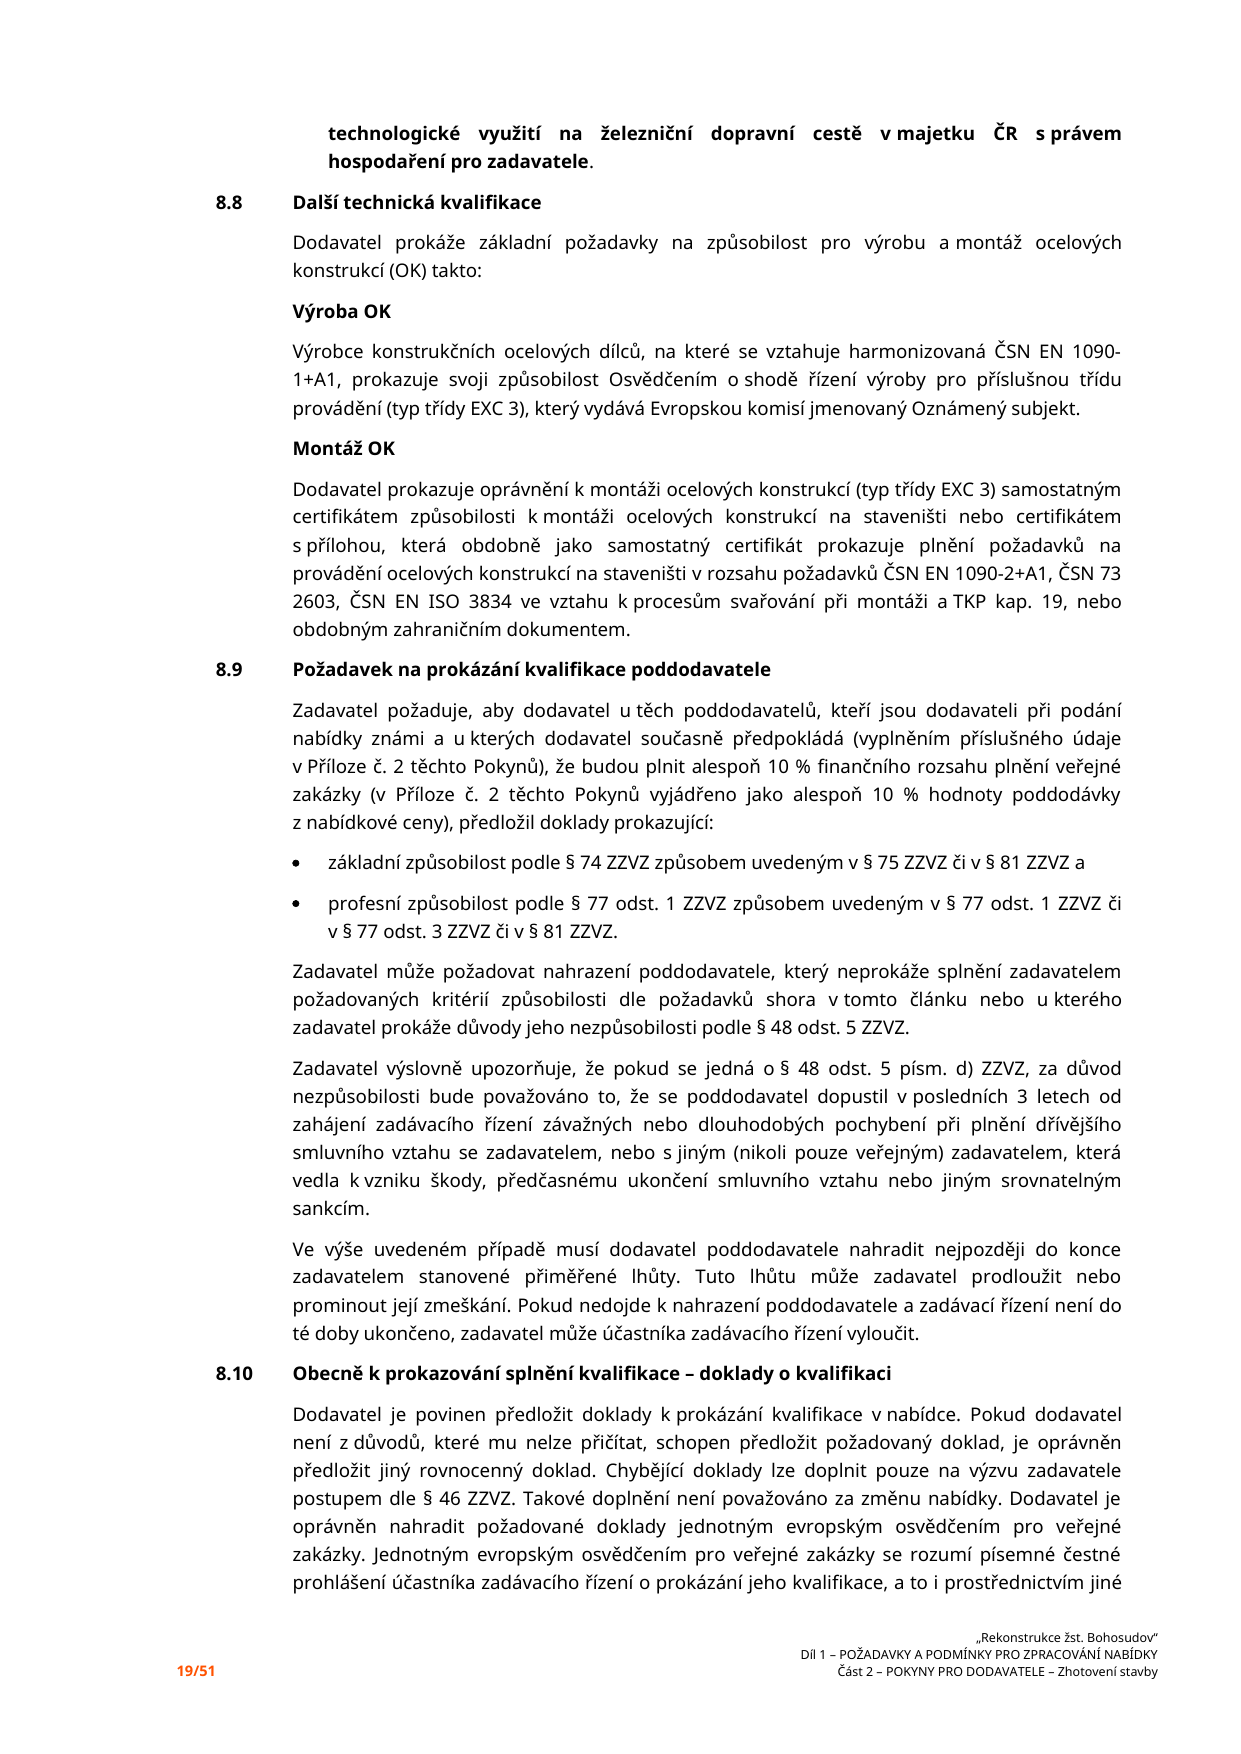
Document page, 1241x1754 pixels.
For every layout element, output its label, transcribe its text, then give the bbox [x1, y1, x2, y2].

text Výrobce konstrukčních ocelových dílců, na které se vztahuje harmonizovaná ČSN EN 1090-1+A1, prokazuje svoji způsobilost Osvědčením o shodě řízení výroby pro příslušnou třídu provádění (typ třídy EXC 3), který vydává Evropskou komisí jmenovaný Oznámený subjekt. [292, 339, 1122, 420]
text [292, 121, 1122, 174]
text Ve výše uvedeném případě musí dodavatel poddodavatele nahradit nejpozději do konce zadavatelem stanovené přiměřené lhůty. Tuto lhůtu může zadavatel prodloužit nebo prominout její zmeškání. Pokud nedojde k nahrazení poddodavatele a zadávací řízení není do té doby ukončeno, zadavatel může účastníka zadávacího řízení vyloučit. [292, 1236, 1122, 1345]
text Zadavatel požaduje, aby dodavatel u těch poddodavatelů, kteří jsou dodavateli při podání nabídky známi a u kterých dodavatel současně předpokládá (vyplněním příslušného údaje v Příloze č. 2 těchto Pokynů), že budou plnit alespoň 10 % finančního rozsahu plnění veřejné zakázky (v Příloze č. 2 těchto Pokynů vyjádřeno jako alespoň 10 % hodnoty poddodávky z nabídkové ceny), předložil doklady prokazující: [292, 697, 1122, 834]
text Další technická kvalifikace [216, 189, 1122, 215]
text Dodavatel prokazuje oprávnění k montáži ocelových konstrukcí (typ třídy EXC 3) samostatným certifikátem způsobilosti k montáži ocelových konstrukcí na staveništi nebo certifikátem s přílohou, která obdobně jako samostatný certifikát prokazuje plnění požadavků na provádění ocelových konstrukcí na staveništi v rozsahu požadavků ČSN EN 1090-2+A1, ČSN 73 2603, ČSN EN ISO 3834 ve vztahu k procesům svařování při montáži a TKP kap. 19, nebo obdobným zahraničním dokumentem. [292, 476, 1122, 641]
text Montáž OK [292, 435, 1122, 461]
text Výroba OK [292, 298, 1122, 324]
text profesní způsobilost podle § 77 odst. 1 ZZVZ způsobem uvedeným v § 77 odst. 1 ZZVZ či v § 77 odst. 3 ZZVZ či v § 81 ZZVZ. [292, 890, 1122, 944]
text Zadavatel výslovně upozorňuje, že pokud se jedná o § 48 odst. 5 písm. d) ZZVZ, za důvod nezpůsobilosti bude považováno to, že se poddodavatel dopustil v posledních 3 letech od zahájení zadávacího řízení závažných nebo dlouhodobých pochybení při plnění dřívějšího smluvního vztahu se zadavatelem, nebo s jiným (nikoli pouze veřejným) zadavatelem, která vedla k vzniku škody, předčasnému ukončení smluvního vztahu nebo jiným srovnatelným sankcím. [292, 1055, 1122, 1221]
text Obecně k prokazování splnění kvalifikace – doklady o kvalifikaci [216, 1360, 1122, 1386]
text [292, 1401, 1122, 1594]
text Požadavek na prokázání kvalifikace poddodavatele [216, 656, 1122, 682]
text Zadavatel může požadovat nahrazení poddodavatele, který neprokáže splnění zadavatelem požadovaných kritérií způsobilosti dle požadavků shora v tomto článku nebo u kterého zadavatel prokáže důvody jeho nezpůsobilosti podle § 48 odst. 5 ZZVZ. [292, 959, 1122, 1040]
text Dodavatel prokáže základní požadavky na způsobilost pro výrobu a montáž ocelových konstrukcí (OK) takto: [292, 230, 1122, 283]
text základní způsobilost podle § 74 ZZVZ způsobem uvedeným v § 75 ZZVZ či v § 81 ZZVZ a [292, 849, 1122, 875]
